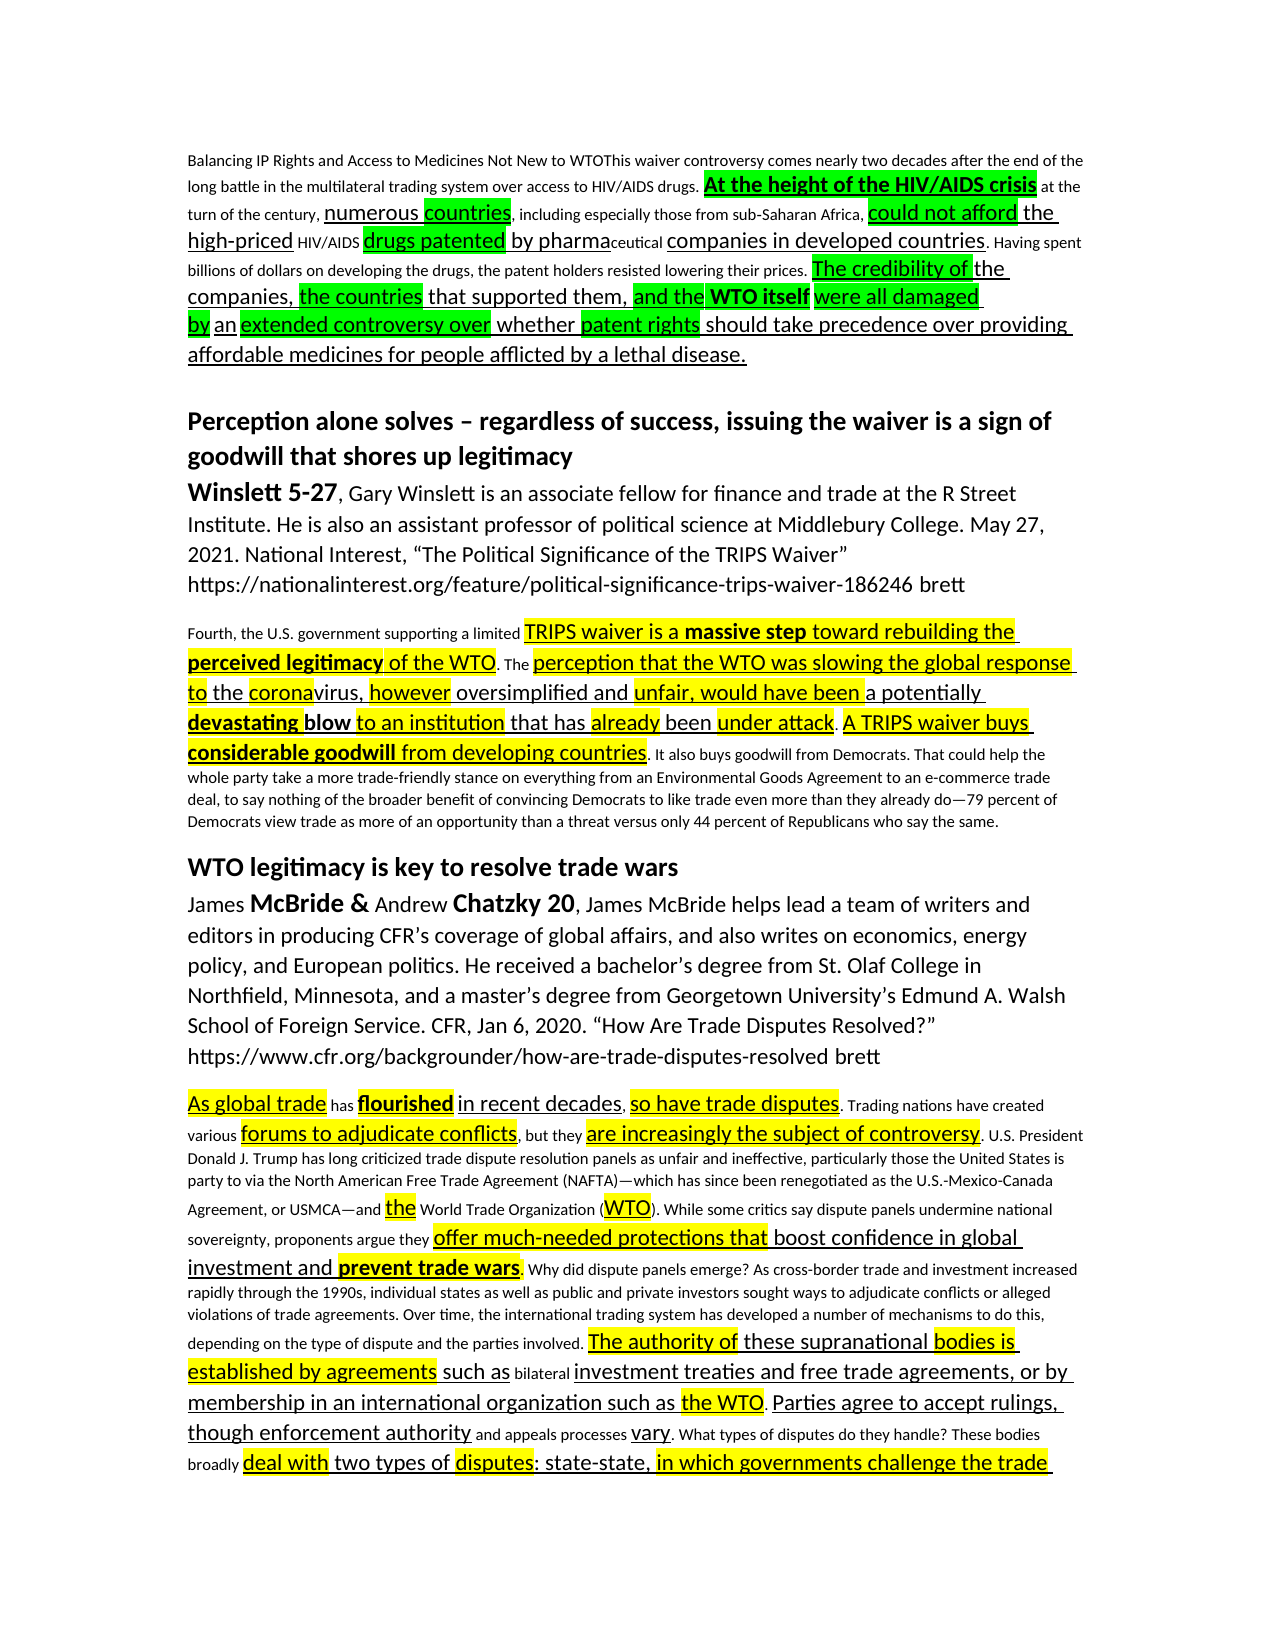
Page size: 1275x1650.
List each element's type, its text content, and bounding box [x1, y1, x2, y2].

text Balancing IP Rights and Access to Medicines Not New to WTOThis waiver controversy comes nearly two decades after the end of the long battle in the multilateral trading system over access to HIV/AIDS drugs. At the height of the HIV/AIDS crisis at the turn of the century, numerous countries, including especially those from sub‐​Saharan Africa, could not afford the high‐​priced HIV/AIDS drugs patented by pharmaceutical companies in developed countries. Having spent billions of dollars on developing the drugs, the patent holders resisted lowering their prices. The credibility of the companies, the countries that supported them, and the WTO itself were all damaged by an extended controversy over whether patent rights should take precedence over providing affordable medicines for people afflicted by a lethal disease. [187, 150, 1087, 369]
text Winslett 5-27, Gary Winslett is an associate fellow for finance and trade at the R Street Institute. He is also an assistant professor of political science at Middlebury College. May 27, 2021. National Interest, “The Political Significance of the TRIPS Waiver” https://nationalinterest.org/feature/political-significance-trips-waiver-186246 brett [187, 475, 1087, 598]
subtitle Perception alone solves – regardless of success, issuing the waiver is a sign of goodwill that shores up legitimacy [187, 404, 1087, 472]
subtitle WTO legitimacy is key to resolve trade wars [187, 850, 1087, 883]
text James McBride & Andrew Chatzky 20, James McBride helps lead a team of writers and editors in producing CFR’s coverage of global affairs, and also writes on economics, energy policy, and European politics. He received a bachelor’s degree from St. Olaf College in Northfield, Minnesota, and a master’s degree from Georgetown University’s Edmund A. Walsh School of Foreign Service. CFR, Jan 6, 2020. “How Are Trade Disputes Resolved?” https://www.cfr.org/backgrounder/how-are-trade-disputes-resolved brett [187, 886, 1087, 1070]
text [187, 1089, 1087, 1476]
text Fourth, the U.S. government supporting a limited TRIPS waiver is a massive step toward rebuilding the perceived legitimacy of the WTO. The perception that the WTO was slowing the global response to the coronavirus, however oversimplified and unfair, would have been a potentially devastating blow to an institution that has already been under attack. A TRIPS waiver buys considerable goodwill from developing countries. It also buys goodwill from Democrats. That could help the whole party take a more trade-friendly stance on everything from an Environmental Goods Agreement to an e-commerce trade deal, to say nothing of the broader benefit of convincing Democrats to like trade even more than they already do—79 percent of Democrats view trade as more of an opportunity than a threat versus only 44 percent of Republicans who say the same. [187, 617, 1087, 832]
